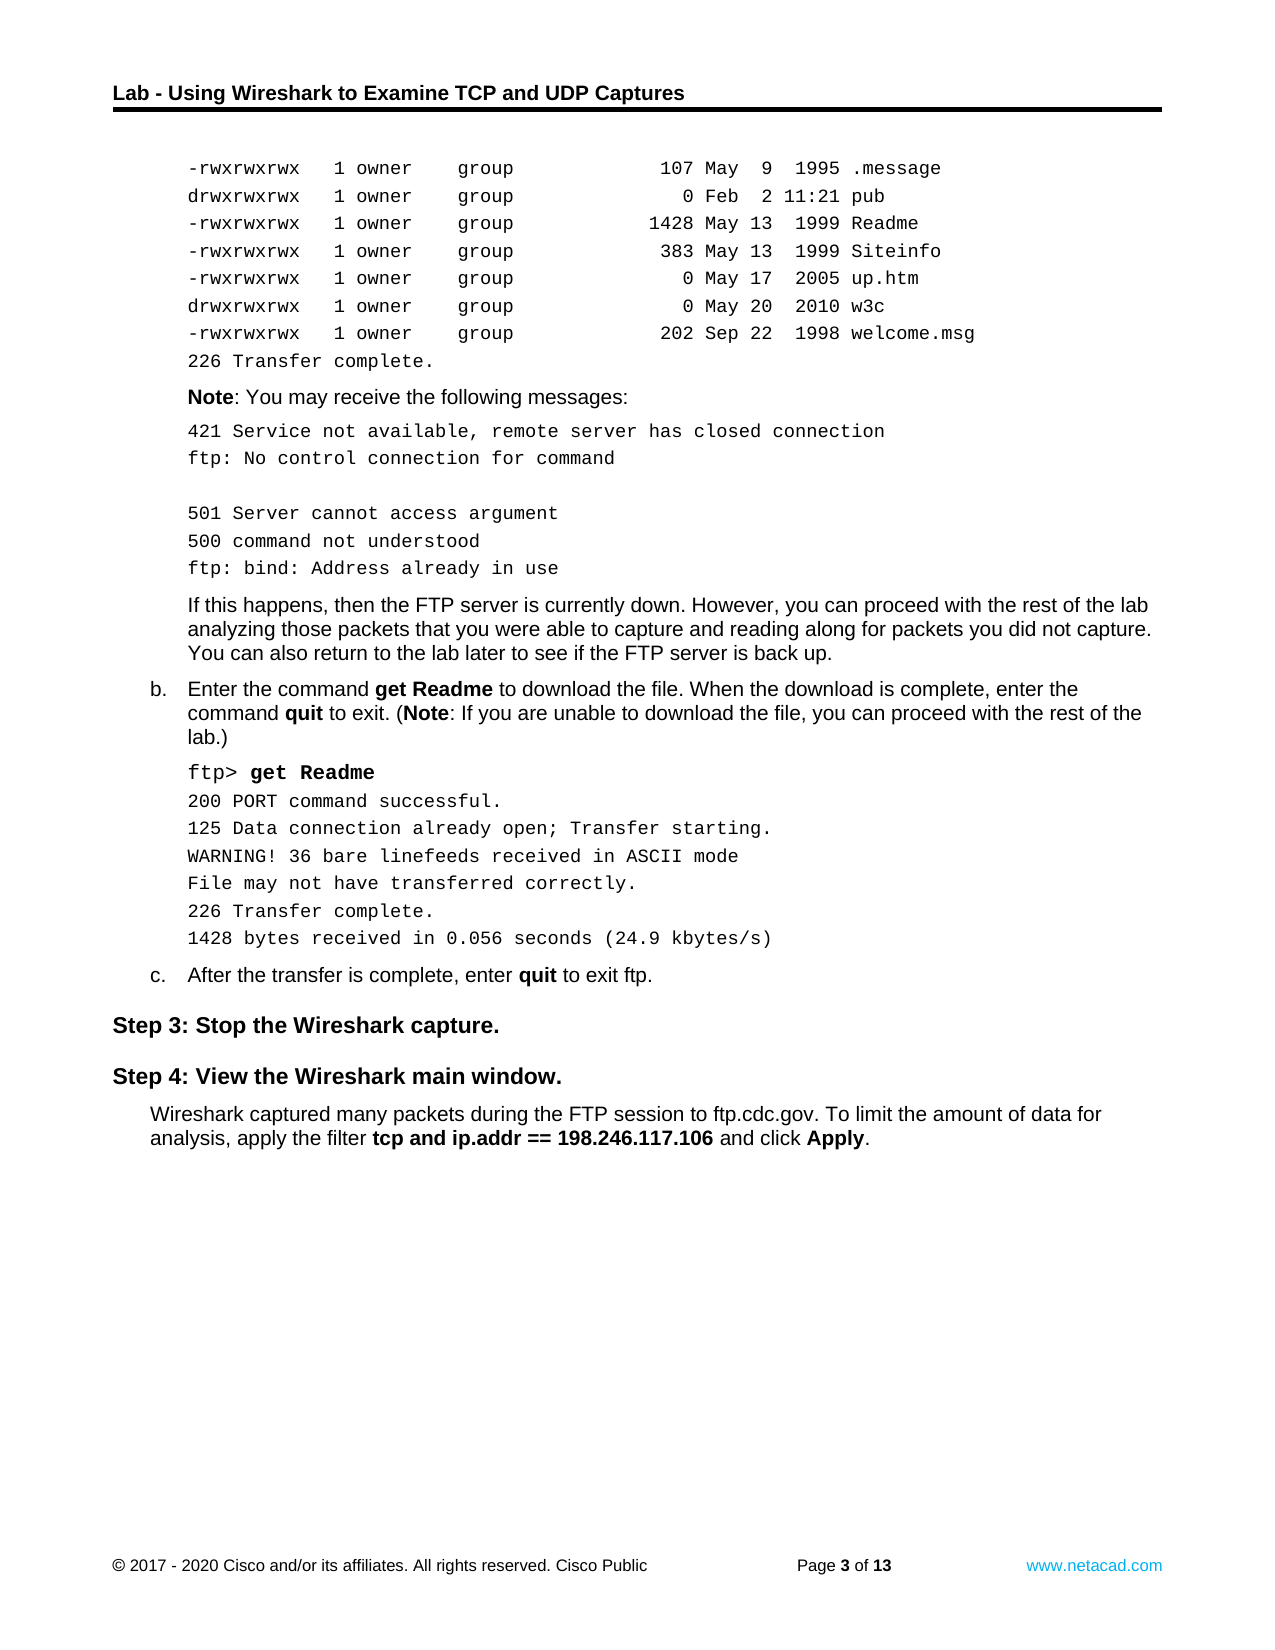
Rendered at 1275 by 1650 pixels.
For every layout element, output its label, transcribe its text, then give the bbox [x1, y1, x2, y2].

text After the transfer is complete, enter quit to exit ftp. [150, 963, 1162, 987]
text ftp: bind: Address already in use [187, 559, 1162, 580]
text 125 Data connection already open; Transfer starting. [187, 819, 1162, 840]
text 226 Transfer complete. [187, 351, 1162, 373]
text Wireshark captured many packets during the FTP session to ftp.cdc.gov. To limit the amount of data for analysis, apply the filter tcp and ip.addr == 198.246.117.106 and click Apply. [150, 1102, 1162, 1150]
text -rwxrwxrwx 1 owner group 383 May 13 1999 Siteinfo [187, 241, 1162, 263]
text ftp> get Readme [187, 762, 1162, 785]
text ftp: No control connection for command [187, 449, 1162, 470]
subtitle View the Wireshark main window. [112, 1063, 1162, 1089]
text 421 Service not available, remote server has closed connection [187, 422, 1162, 443]
text 501 Server cannot access argument [187, 504, 1162, 525]
text -rwxrwxrwx 1 owner group 107 May 9 1995 .message [187, 159, 1162, 180]
text 200 PORT command successful. [187, 792, 1162, 813]
text File may not have transferred correctly. [187, 874, 1162, 895]
text 1428 bytes received in 0.056 seconds (24.9 kbytes/s) [187, 929, 1162, 950]
text drwxrwxrwx 1 owner group 0 May 20 2010 w3c [187, 296, 1162, 318]
text -rwxrwxrwx 1 owner group 0 May 17 2005 up.htm [187, 269, 1162, 290]
text If this happens, then the FTP server is currently down. However, you can proceed with the rest of the lab analyzing those packets that you were able to capture and reading along for packets you did not capture. You can also return to the lab later to see if the FTP server is back up. [187, 593, 1162, 665]
text 226 Transfer complete. [187, 902, 1162, 923]
subtitle Stop the Wireshark capture. [112, 1012, 1162, 1038]
text drwxrwxrwx 1 owner group 0 Feb 2 11:21 pub [187, 186, 1162, 208]
text Enter the command get Readme to download the file. When the download is complete, enter the command quit to exit. (Note: If you are unable to download the file, you can proceed with the rest of the lab.) [150, 677, 1162, 749]
text 500 command not understood [187, 532, 1162, 553]
text Note: You may receive the following messages: [187, 385, 1162, 409]
text WARNING! 36 bare linefeeds received in ASCII mode [187, 847, 1162, 868]
text -rwxrwxrwx 1 owner group 1428 May 13 1999 Readme [187, 214, 1162, 235]
text -rwxrwxrwx 1 owner group 202 Sep 22 1998 welcome.msg [187, 324, 1162, 345]
